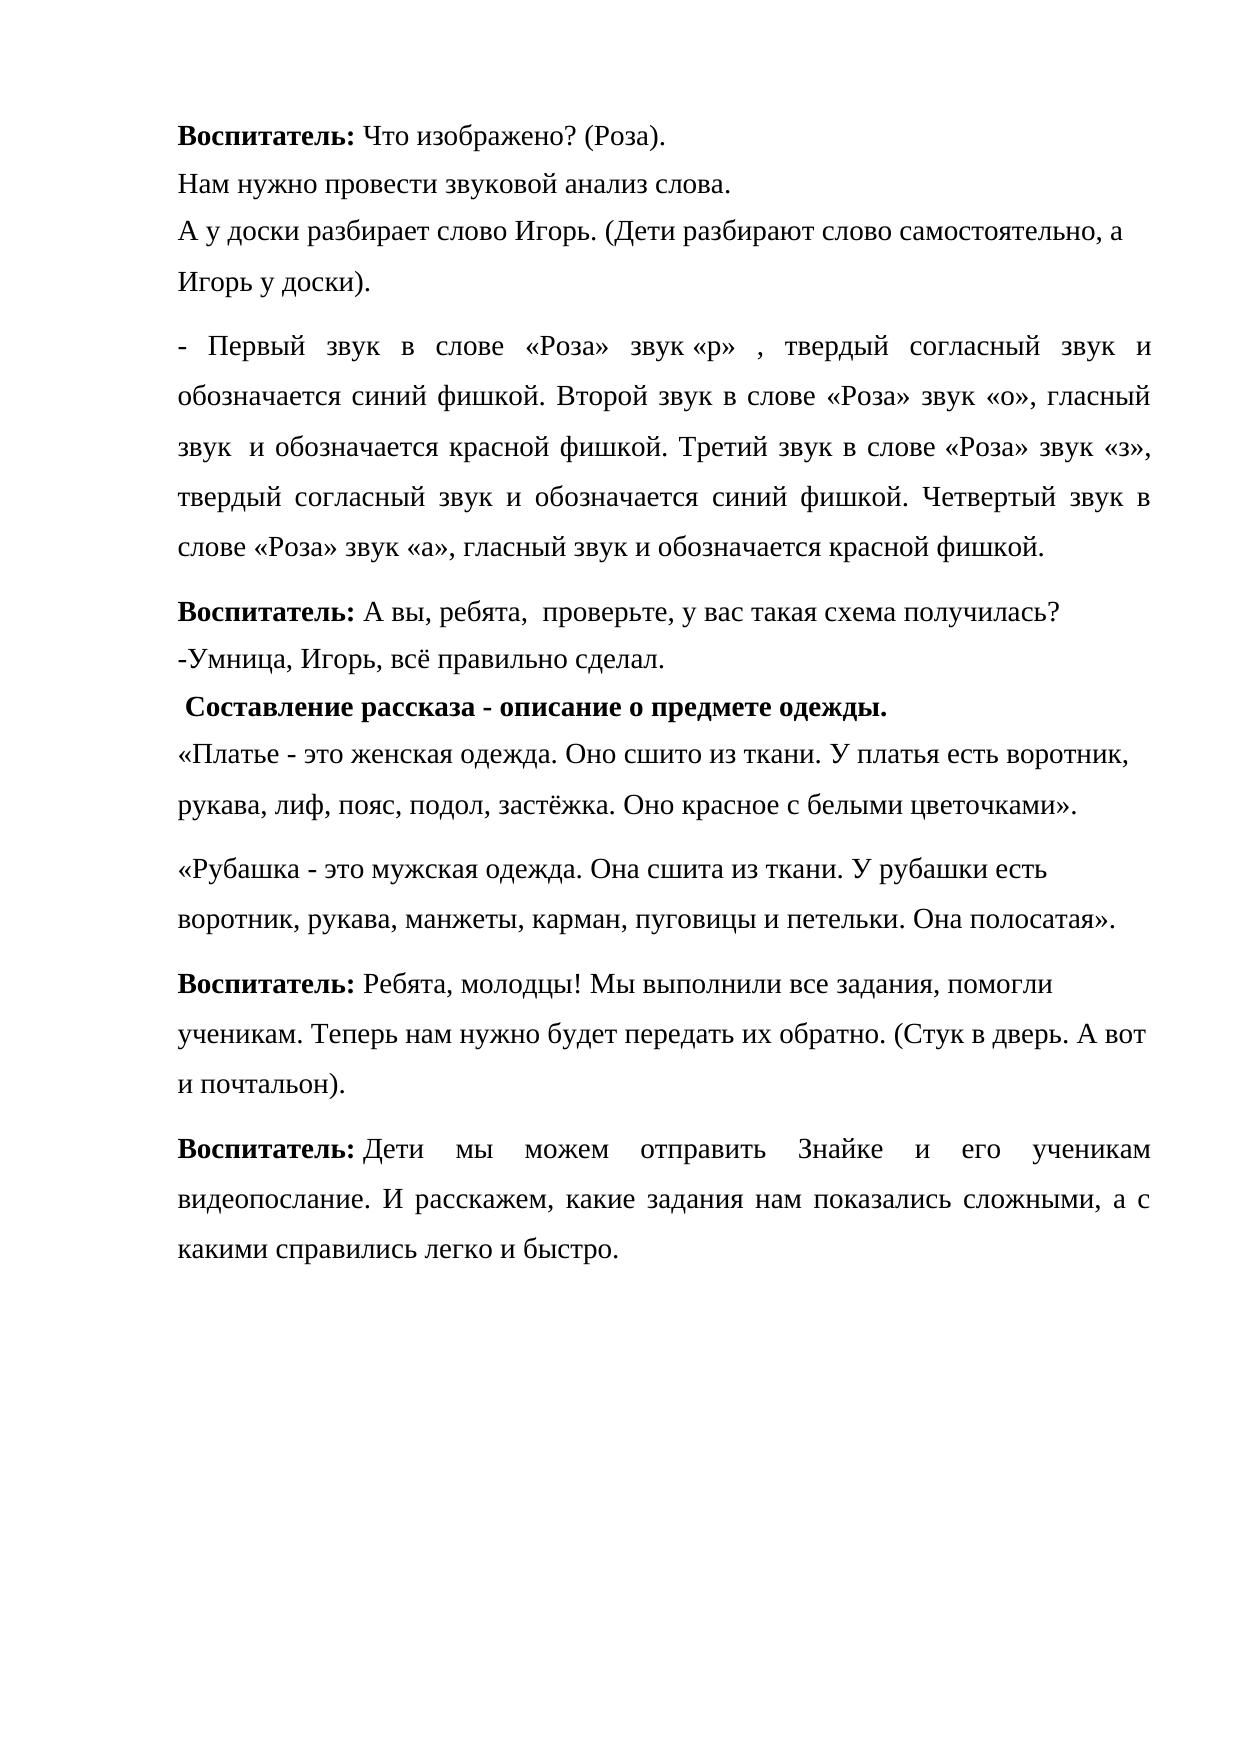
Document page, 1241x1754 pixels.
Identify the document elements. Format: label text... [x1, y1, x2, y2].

text Воспитатель: А вы, ребята, проверьте, у вас такая схема получилась? [177, 594, 1152, 627]
text А у доски разбирает слово Игорь. (Дети разбирают слово самостоятельно, а Игорь у доски). [177, 213, 1152, 297]
text Составление рассказа - описание о предмете одежды. [177, 689, 1152, 722]
text - Первый звук в слове «Роза» звук «р» , твердый согласный звук и обозначается синий фишкой. Второй звук в слове «Роза» звук «о», гласный звук и обозначается красной фишкой. Третий звук в слове «Роза» звук «з», твердый согласный звук и обозначается синий фишкой. Четвертый звук в слове «Роза» звук «а», гласный звук и обозначается красной фишкой. [177, 328, 1152, 563]
text Воспитатель: Что изображено? (Роза). [177, 118, 1152, 152]
text «Платье - это женская одежда. Оно сшито из ткани. У платья есть воротник, рукава, лиф, пояс, подол, застёжка. Оно красное с белыми цветочками». [177, 736, 1152, 820]
text Воспитатель: Ребята, молодцы! Мы выполнили все задания, помогли ученикам. Теперь нам нужно будет передать их обратно. (Стук в дверь. А вот и почтальон). [177, 966, 1152, 1100]
text Нам нужно провести звуковой анализ слова. [177, 166, 1152, 199]
text «Рубашка - это мужская одежда. Она сшита из ткани. У рубашки есть воротник, рукава, манжеты, карман, пуговицы и петельки. Она полосатая». [177, 851, 1152, 935]
text -Умница, Игорь, всё правильно сделал. [177, 641, 1152, 675]
text Воспитатель: Дети мы можем отправить Знайке и его ученикам видеопослание. И расскажем, какие задания нам показались сложными, а с какими справились легко и быстро. [177, 1131, 1152, 1265]
